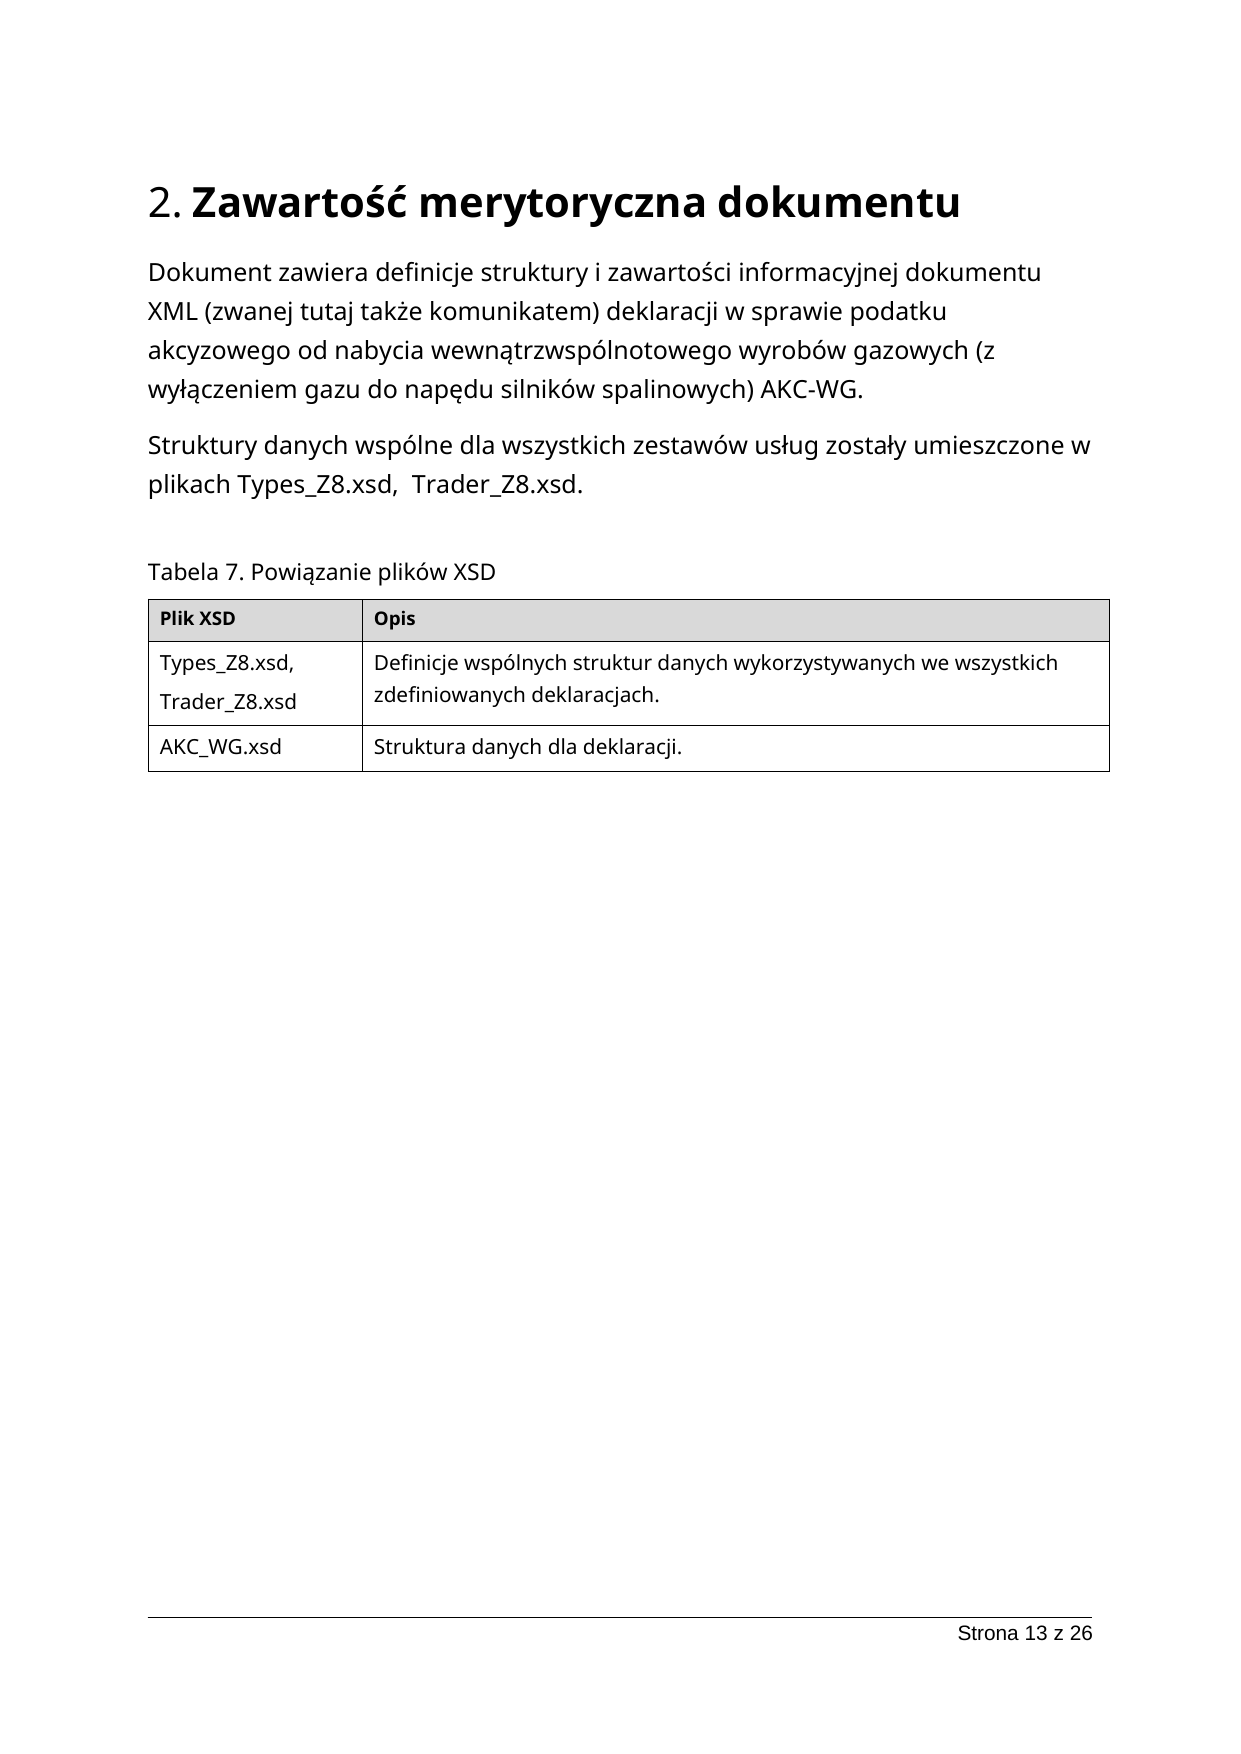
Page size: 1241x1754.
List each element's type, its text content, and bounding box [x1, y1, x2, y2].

table_cell Struktura danych dla deklaracji. [363, 726, 1109, 771]
text Dokument zawiera definicje struktury i zawartości informacyjnej dokumentu XML (zwanej tutaj także komunikatem) deklaracji w sprawie podatku akcyzowego od nabycia wewnątrzwspólnotowego wyrobów gazowych (z wyłączeniem gazu do napędu silników spalinowych) AKC-WG. [148, 254, 1092, 406]
table_header Opis [363, 600, 1109, 641]
table_cell Types_Z8.xsd, Trader_Z8.xsd [149, 642, 362, 725]
text Tabela 7. Powiązanie plików XSD [148, 556, 1092, 587]
table_header Plik XSD [149, 600, 362, 641]
table_cell AKC_WG.xsd [149, 726, 362, 771]
table_cell Definicje wspólnych struktur danych wykorzystywanych we wszystkich zdefiniowanych deklaracjach. [363, 642, 1109, 725]
subtitle Zawartość merytoryczna dokumentu [148, 173, 1092, 229]
text Struktury danych wspólne dla wszystkich zestawów usług zostały umieszczone w plikach Types_Z8.xsd, Trader_Z8.xsd. [148, 428, 1092, 501]
